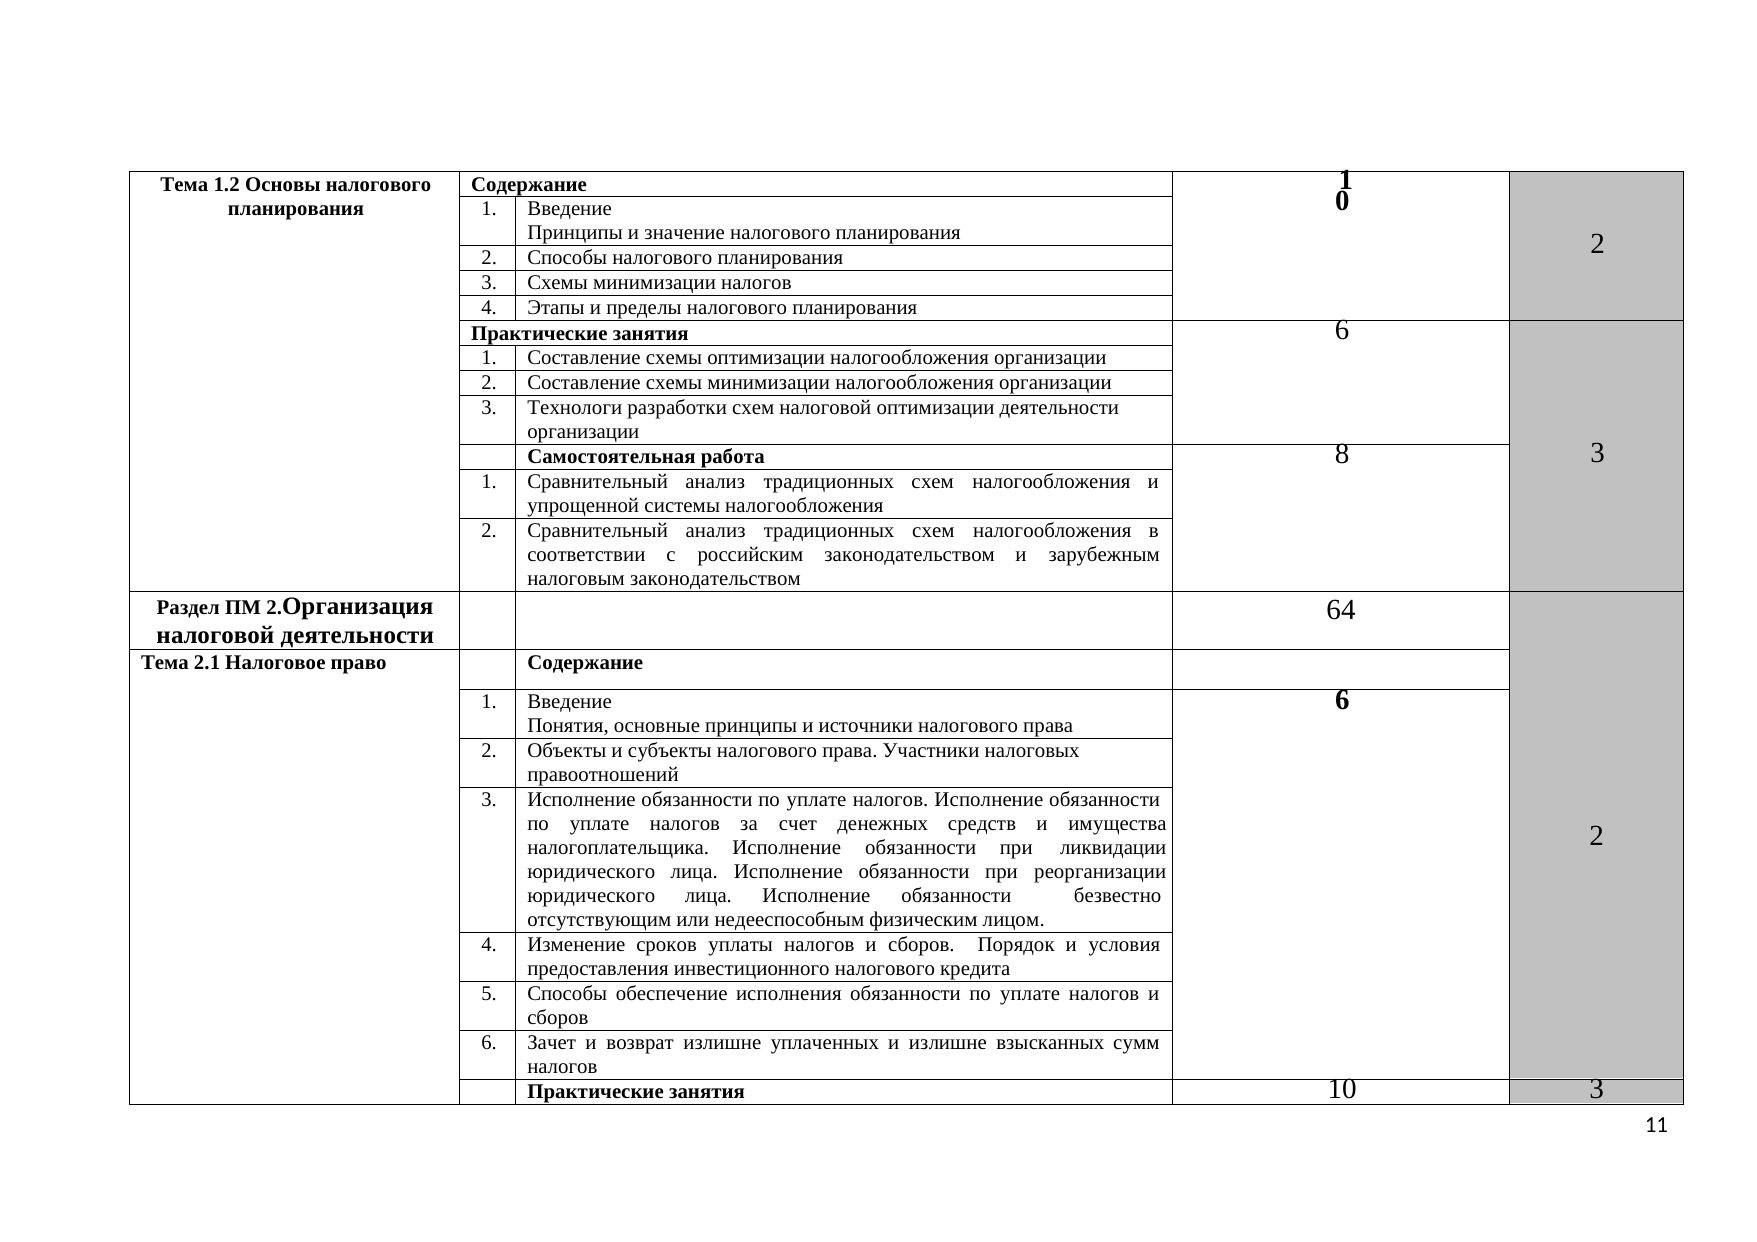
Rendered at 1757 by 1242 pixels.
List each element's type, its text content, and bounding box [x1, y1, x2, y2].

table_cell Исполнение обязанности по уплате налогов. Исполнение обязанности по уплате налогов за счет денежных средств и имущества налогоплательщика. Исполнение обязанности при ликвидации юридического лица. Исполнение обязанности при реорганизации юридического лица. Исполнение обязанности безвестно отсутствующим или недееспособным физическим лицом. [516, 788, 1172, 932]
table_cell 3. [460, 788, 515, 932]
table_cell Зачет и возврат излишне уплаченных и излишне взысканных сумм налогов [516, 1031, 1172, 1078]
table_header 2 [1510, 172, 1683, 320]
table_cell 2 [1510, 592, 1683, 1078]
table_cell Способы налогового планирования [516, 246, 1172, 270]
table_cell 1. [460, 690, 515, 738]
table_cell 4. [460, 933, 515, 981]
table_cell Раздел ПМ 2.Организация налоговой деятельности [130, 592, 459, 649]
table_header 10 [1173, 172, 1509, 320]
table_cell Самостоятельная работа [516, 445, 1172, 469]
table_cell 1. [460, 197, 515, 245]
table_cell 8 [1173, 445, 1509, 591]
table_cell 2. [460, 371, 515, 395]
table_cell Составление схемы минимизации налогообложения организации [516, 371, 1172, 395]
table_header Тема 1.2 Основы налогового планирования [130, 172, 459, 591]
table_cell 6 [1173, 690, 1509, 1078]
table_cell 6. [460, 1031, 515, 1078]
table_cell Сравнительный анализ традиционных схем налогообложения в соответствии с российским законодательством и зарубежным налоговым законодательством [516, 519, 1172, 591]
table_cell Составление схемы оптимизации налогообложения организации [516, 346, 1172, 370]
table_cell Сравнительный анализ традиционных схем налогообложения и упрощенной системы налогообложения [516, 470, 1172, 518]
table_cell 4. [460, 296, 515, 320]
table_cell [516, 592, 1172, 649]
table_cell Практические занятия [460, 321, 1172, 345]
table_cell Технологи разработки схем налоговой оптимизации деятельности организации [516, 396, 1172, 444]
table_cell 3. [460, 271, 515, 295]
table_header Содержание [460, 172, 1172, 196]
table_cell 1. [460, 470, 515, 518]
table_cell 6 [1173, 321, 1509, 444]
table_cell 5. [460, 982, 515, 1029]
table_cell [460, 1080, 515, 1103]
table_cell [460, 650, 515, 689]
table_cell Тема 2.1 Налоговое право [130, 650, 459, 1103]
table_cell 2. [460, 739, 515, 787]
table_cell [1173, 650, 1509, 689]
table_cell Практические занятия [516, 1080, 1172, 1103]
table_cell 1. [460, 346, 515, 370]
table_cell Объекты и субъекты налогового права. Участники налоговых правоотношений [516, 739, 1172, 787]
table_cell 10 [1173, 1080, 1509, 1103]
table_cell Схемы минимизации налогов [516, 271, 1172, 295]
table_cell 2. [460, 519, 515, 591]
table_cell Введение Принципы и значение налогового планирования [516, 197, 1172, 245]
table_cell Содержание [516, 650, 1172, 689]
table_cell [460, 592, 515, 649]
table_cell Введение Понятия, основные принципы и источники налогового права [516, 690, 1172, 738]
table_cell 64 [1173, 592, 1509, 649]
table_cell Способы обеспечение исполнения обязанности по уплате налогов и сборов [516, 982, 1172, 1029]
table_cell 3 [1510, 1080, 1683, 1103]
table_cell 3. [460, 396, 515, 444]
table_cell Этапы и пределы налогового планирования [516, 296, 1172, 320]
table_cell 3 [1510, 321, 1683, 591]
table_cell [460, 445, 515, 469]
table_cell 2. [460, 246, 515, 270]
table_cell Изменение сроков уплаты налогов и сборов. Порядок и условия предоставления инвестиционного налогового кредита [516, 933, 1172, 981]
